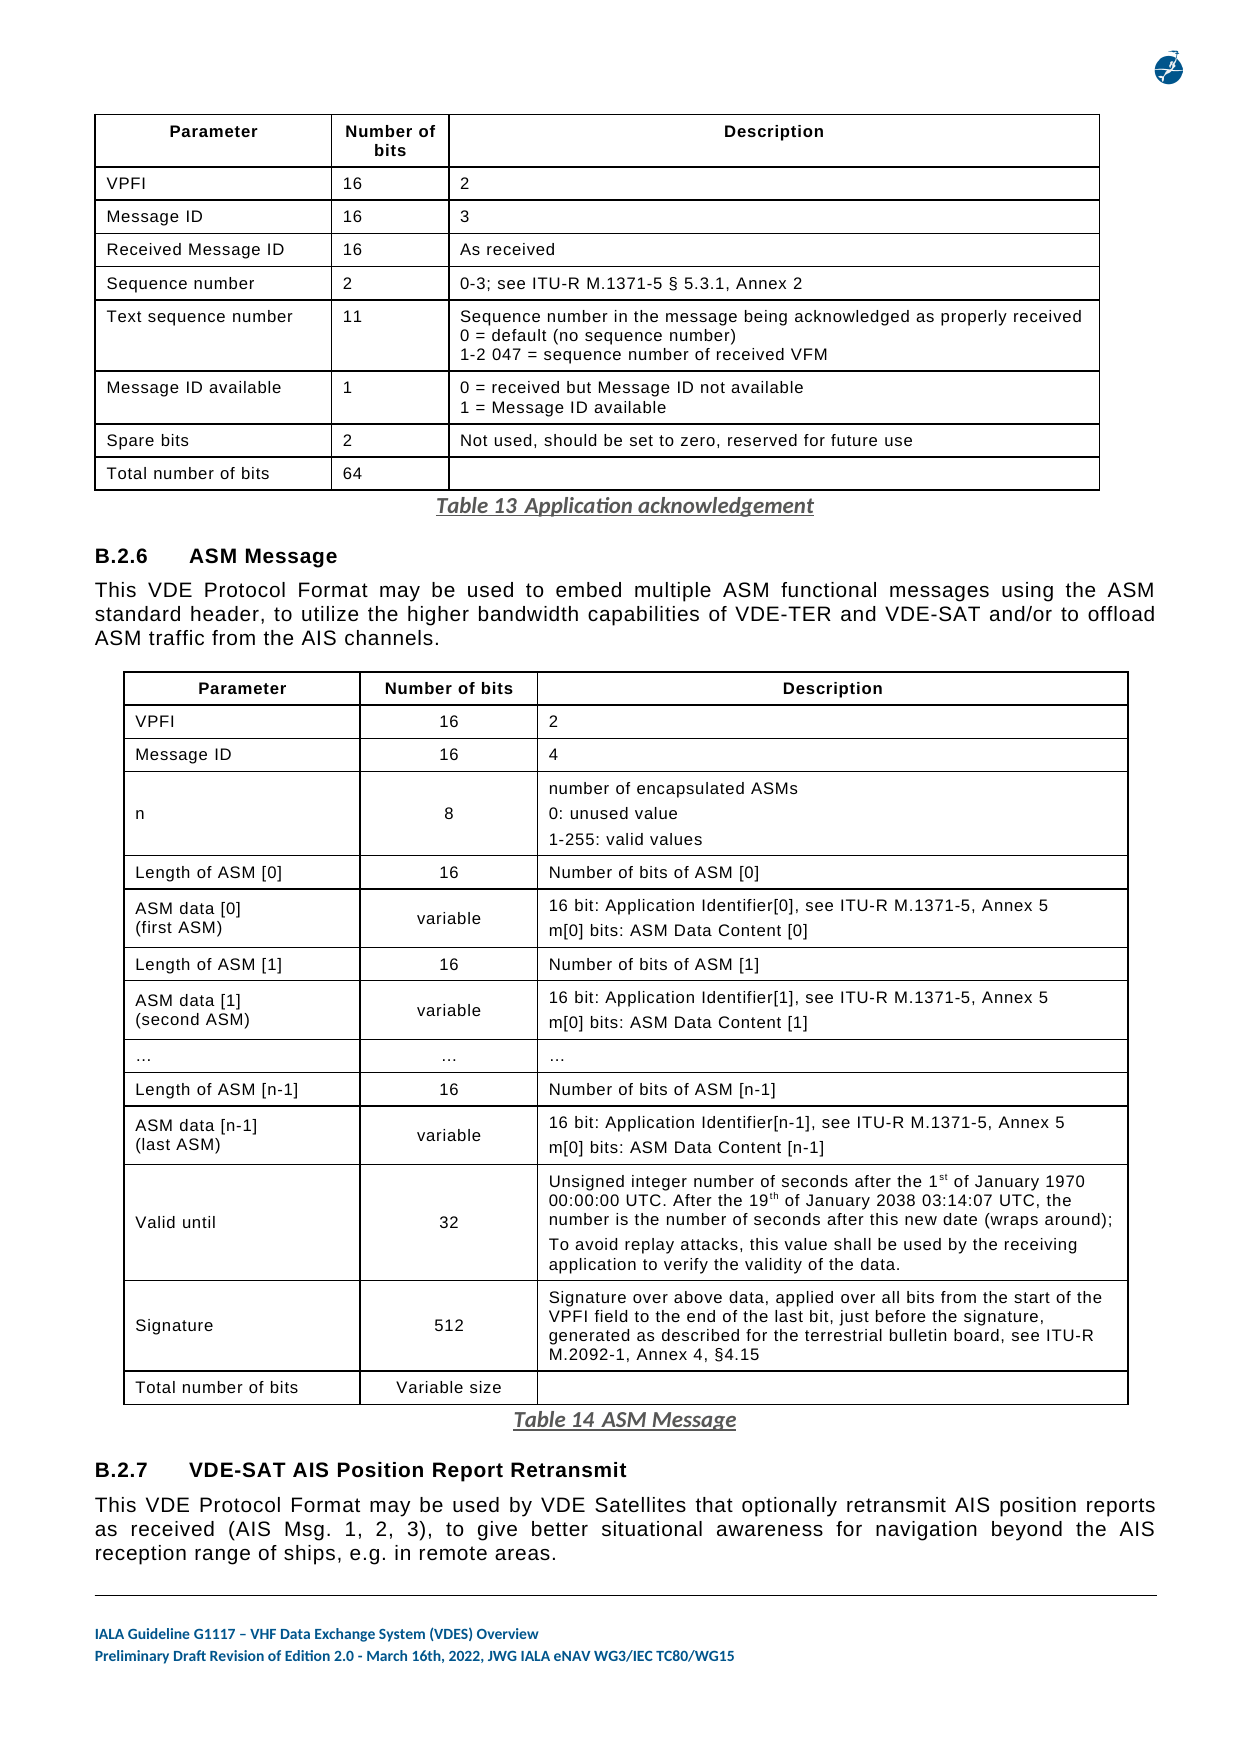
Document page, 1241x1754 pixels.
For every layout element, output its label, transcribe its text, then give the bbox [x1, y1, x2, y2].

table_cell Text sequence number [96, 301, 331, 370]
table_cell 16 [332, 234, 448, 266]
table_cell 16 [361, 1073, 537, 1105]
text ASM Message [94, 1405, 1157, 1433]
table_cell Total number of bits [125, 1372, 359, 1404]
table_cell 2 [538, 706, 1127, 737]
table_cell 16 [332, 201, 448, 232]
table_cell Message ID [125, 739, 359, 771]
table_cell [450, 458, 1099, 489]
table_cell 3 [450, 201, 1099, 232]
table_cell ASM data [n-1] (last ASM) [125, 1107, 359, 1163]
table_cell Message ID available [96, 372, 331, 423]
table_cell 32 [361, 1165, 537, 1280]
table_cell Total number of bits [96, 458, 331, 489]
table_cell Unsigned integer number of seconds after the 1st of January 1970 00:00:00 UTC. After the 19th of January 2038 03:14:07 UTC, the number is the number of seconds after this new date (wraps around); To avoid replay attacks, this value shall be used by the receiving application to verify the validity of the data. [538, 1165, 1127, 1280]
table_cell 64 [332, 458, 448, 489]
table_header Number of bits [332, 115, 448, 166]
table_cell Not used, should be set to zero, reserved for future use [450, 425, 1099, 456]
table_cell Length of ASM [1] [125, 948, 359, 980]
subtitle VDE-SAT AIS Position Report Retransmit [94, 1458, 1157, 1482]
table_cell n [125, 772, 359, 855]
table_cell Message ID [96, 201, 331, 232]
table_cell 16 [332, 168, 448, 199]
text Application acknowledgement [94, 491, 1157, 519]
table_cell ASM data [0] (first ASM) [125, 890, 359, 947]
table_cell Valid until [125, 1165, 359, 1280]
table_cell 16 [361, 739, 537, 771]
table_cell 16 bit: Application Identifier[1], see ITU-R M.1371-5, Annex 5 m[0] bits: ASM Data Content [1] [538, 981, 1127, 1038]
table_cell … [361, 1040, 537, 1072]
table_cell Length of ASM [n-1] [125, 1073, 359, 1105]
table_cell Variable size [361, 1372, 537, 1404]
table_header Number of bits [361, 673, 537, 704]
table_cell ASM data [1] (second ASM) [125, 981, 359, 1038]
subtitle ASM Message [94, 544, 1157, 568]
table_cell 16 [361, 856, 537, 888]
table_cell 16 bit: Application Identifier[n-1], see ITU-R M.1371-5, Annex 5 m[0] bits: ASM Data Content [n-1] [538, 1107, 1127, 1163]
table_cell VPFI [96, 168, 331, 199]
table_header Parameter [125, 673, 359, 704]
table_cell 0 = received but Message ID not available 1 = Message ID available [450, 372, 1099, 423]
table_cell variable [361, 890, 537, 947]
table_cell Number of bits of ASM [1] [538, 948, 1127, 980]
table_cell 1 [332, 372, 448, 423]
table_cell 4 [538, 739, 1127, 771]
table_cell … [538, 1040, 1127, 1072]
table_header Description [538, 673, 1127, 704]
table_cell number of encapsulated ASMs 0: unused value 1-255: valid values [538, 772, 1127, 855]
table_cell 8 [361, 772, 537, 855]
table_cell Spare bits [96, 425, 331, 456]
table_cell 0-3; see ITU-R M.1371-5 § 5.3.1, Annex 2 [450, 267, 1099, 299]
table_cell 16 bit: Application Identifier[0], see ITU-R M.1371-5, Annex 5 m[0] bits: ASM Data Content [0] [538, 890, 1127, 947]
text This VDE Protocol Format may be used to embed multiple ASM functional messages using the ASM standard header, to utilize the higher bandwidth capabilities of VDE-TER and VDE-SAT and/or to offload ASM traffic from the AIS channels. [94, 578, 1157, 650]
table_cell 16 [361, 948, 537, 980]
table_cell Signature [125, 1281, 359, 1370]
table_cell [538, 1372, 1127, 1404]
table_cell Length of ASM [0] [125, 856, 359, 888]
table_cell 2 [450, 168, 1099, 199]
text This VDE Protocol Format may be used by VDE Satellites that optionally retransmit AIS position reports as received (AIS Msg. 1, 2, 3), to give better situational awareness for navigation beyond the AIS reception range of ships, e.g. in remote areas. [94, 1493, 1157, 1564]
table_cell variable [361, 981, 537, 1038]
picture [1123, 0, 1241, 119]
table_cell As received [450, 234, 1099, 266]
table_cell variable [361, 1107, 537, 1163]
table_cell Number of bits of ASM [n-1] [538, 1073, 1127, 1105]
table_header Description [450, 115, 1099, 166]
table_cell Received Message ID [96, 234, 331, 266]
table_cell Sequence number [96, 267, 331, 299]
table_cell VPFI [125, 706, 359, 737]
table_cell 11 [332, 301, 448, 370]
table_cell Signature over above data, applied over all bits from the start of the VPFI field to the end of the last bit, just before the signature, generated as described for the terrestrial bulletin board, see ITU-R M.2092-1, Annex 4, §4.15 [538, 1281, 1127, 1370]
table_header Parameter [96, 115, 331, 166]
table_cell Sequence number in the message being acknowledged as properly received 0 = default (no sequence number) 1-2 047 = sequence number of received VFM [450, 301, 1099, 370]
table_cell Number of bits of ASM [0] [538, 856, 1127, 888]
table_cell 16 [361, 706, 537, 737]
table_cell 512 [361, 1281, 537, 1370]
table_cell 2 [332, 425, 448, 456]
table_cell 2 [332, 267, 448, 299]
table_cell … [125, 1040, 359, 1072]
